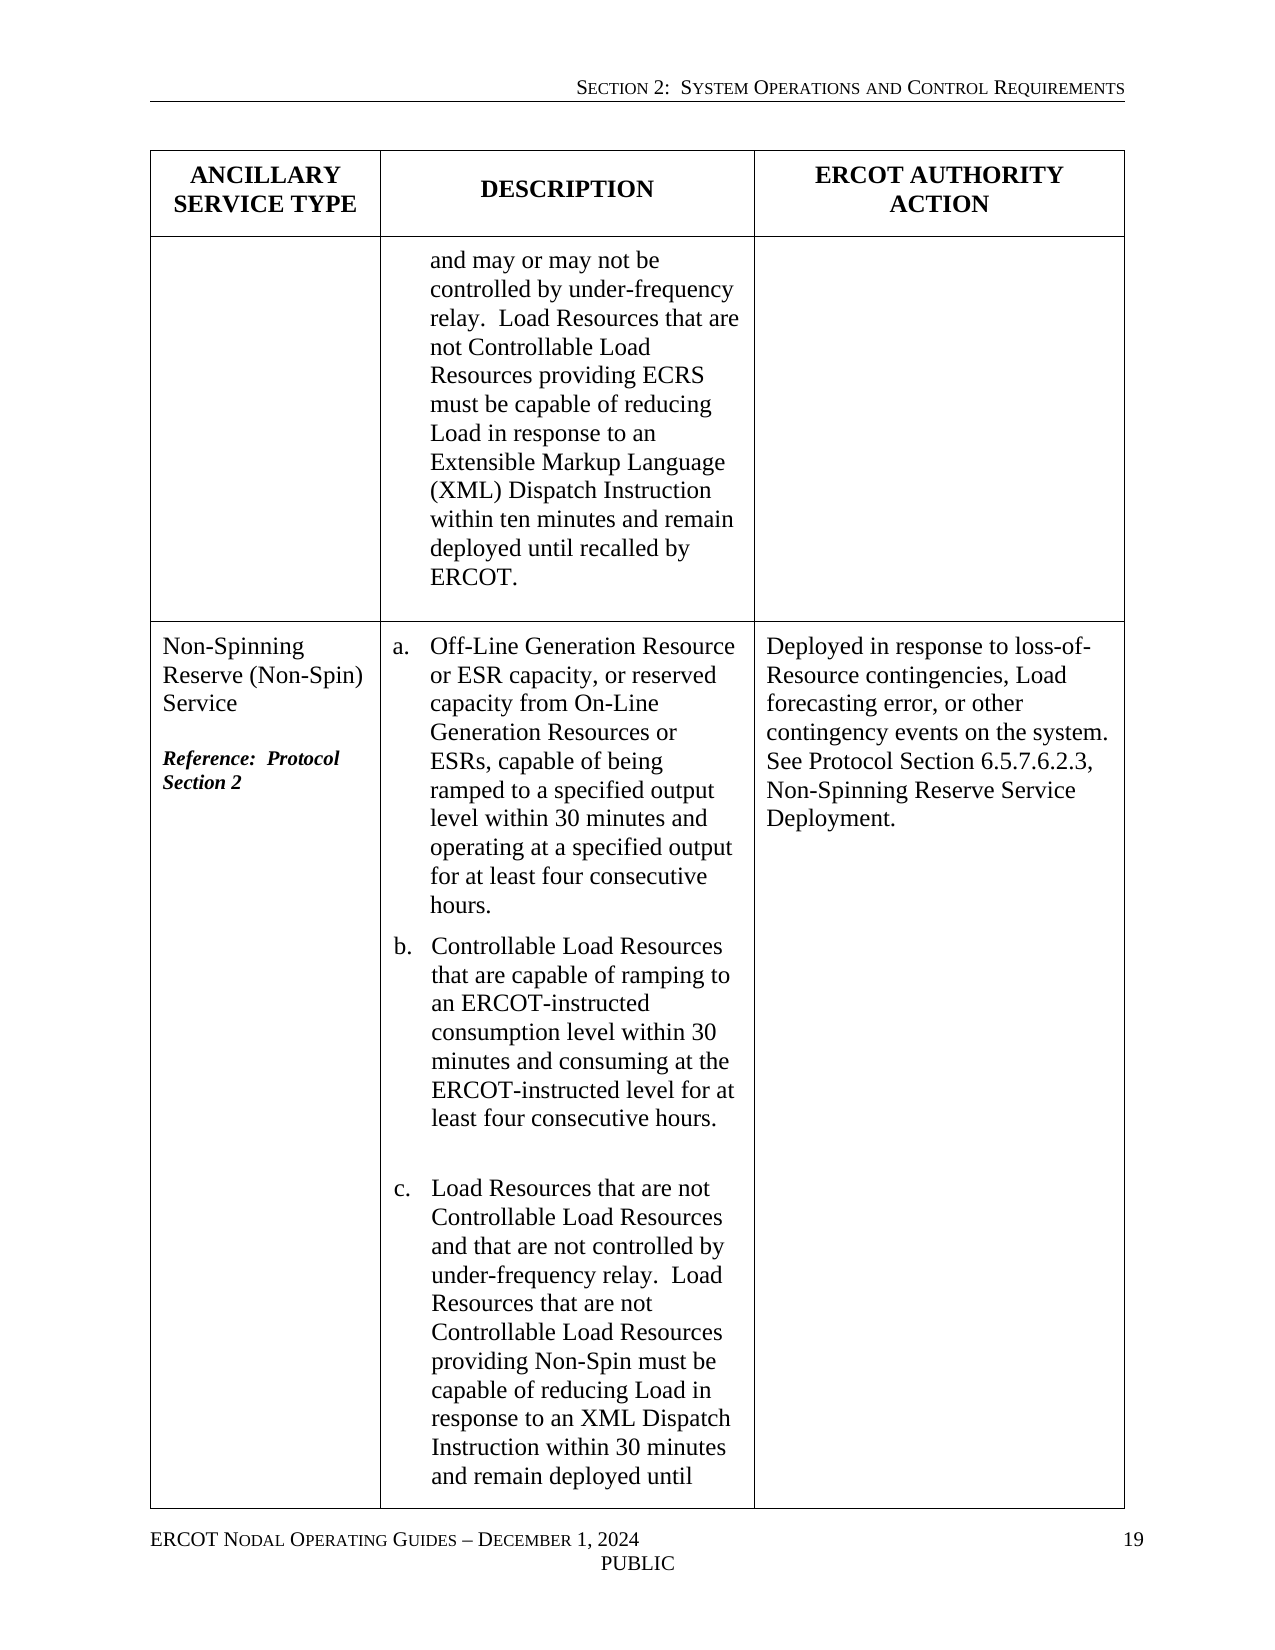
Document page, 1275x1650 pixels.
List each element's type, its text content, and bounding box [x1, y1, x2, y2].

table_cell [381, 237, 754, 621]
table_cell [755, 237, 1124, 621]
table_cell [381, 622, 754, 1508]
table_header DESCRIPTION [381, 151, 754, 236]
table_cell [151, 237, 380, 621]
table_header ANCILLARY SERVICE TYPE [151, 151, 380, 236]
table_header ERCOT AUTHORITY ACTION [755, 151, 1124, 236]
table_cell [755, 622, 1124, 1508]
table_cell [151, 622, 380, 1508]
